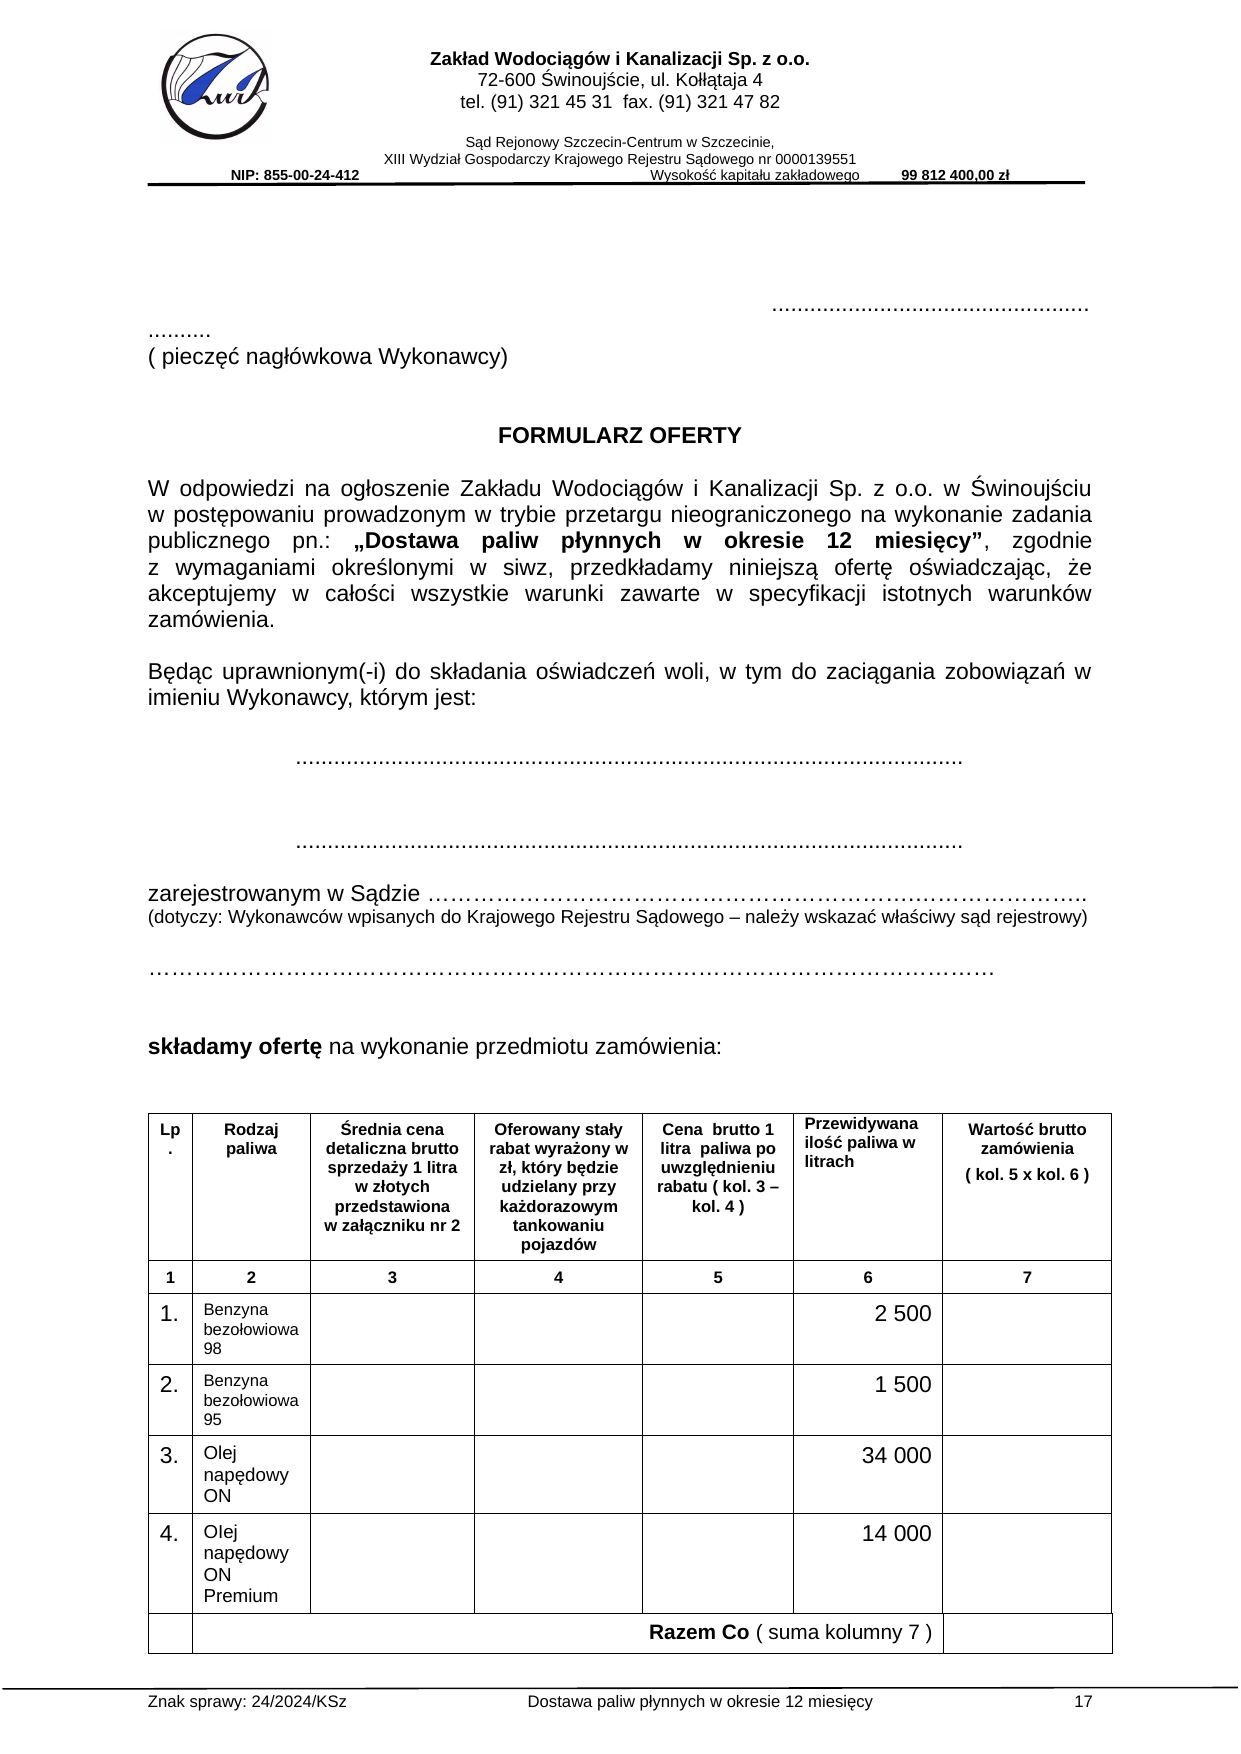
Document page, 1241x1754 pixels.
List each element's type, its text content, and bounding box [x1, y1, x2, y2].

text zarejestrowanym w Sądzie ……………………………………………………….………………….. [148, 880, 1092, 906]
table_cell [643, 1436, 793, 1513]
table_cell 14 000 [794, 1514, 942, 1613]
text ......................................................................................................... [148, 827, 1092, 854]
table_cell [475, 1294, 642, 1364]
table_cell Benzyna bezołowiowa 95 [193, 1365, 310, 1435]
table_cell 4 [475, 1261, 642, 1293]
table_cell [643, 1294, 793, 1364]
text ............................................................ [148, 290, 1092, 343]
text składamy ofertę na wykonanie przedmiotu zamówienia: [148, 1033, 1092, 1060]
table_cell 2 [193, 1261, 310, 1293]
table_cell 7 [943, 1261, 1111, 1293]
text FORMULARZ OFERTY [148, 422, 1092, 448]
table_cell [149, 1614, 192, 1653]
table_cell 1 [149, 1261, 192, 1293]
table_cell Razem Co ( suma kolumny 7 ) [193, 1614, 943, 1653]
text ( pieczęć nagłówkowa Wykonawcy) [148, 343, 1092, 369]
text (dotyczy: Wykonawców wpisanych do Krajowego Rejestru Sądowego – należy wskazać właściwy sąd rejestrowy) [148, 906, 1092, 928]
table_cell [475, 1365, 642, 1435]
table_cell Benzyna bezołowiowa 98 [193, 1294, 310, 1364]
text ………………………………………………………………………………………………… [148, 954, 1092, 981]
table_cell [475, 1514, 642, 1613]
table_header Przewidywana ilość paliwa w litrach [794, 1114, 942, 1260]
table_cell 2. [149, 1365, 192, 1435]
table_cell OIej napędowy ON Premium [193, 1514, 310, 1613]
table_header Lp. [149, 1114, 192, 1260]
table_cell [944, 1614, 1112, 1653]
table_header Średnia cena detaliczna brutto sprzedaży 1 litra w złotych przedstawiona w załączniku nr 2 [311, 1114, 474, 1260]
table_cell 2 500 [794, 1294, 942, 1364]
subtitle Będąc uprawnionym(-i) do składania oświadczeń woli, w tym do zaciągania zobowiązań w imieniu Wykonawcy, którym jest: [148, 658, 1092, 710]
table_cell [943, 1436, 1111, 1513]
table_cell 3 [311, 1261, 474, 1293]
table_header Oferowany stały rabat wyrażony w zł, który będzie udzielany przy każdorazowym tankowaniu pojazdów [475, 1114, 642, 1260]
table_cell [943, 1294, 1111, 1364]
table_cell 1. [149, 1294, 192, 1364]
table_cell 1 500 [794, 1365, 942, 1435]
table_cell 3. [149, 1436, 192, 1513]
table_cell [311, 1294, 474, 1364]
table_cell 4. [149, 1514, 192, 1613]
subtitle W odpowiedzi na ogłoszenie Zakładu Wodociągów i Kanalizacji Sp. z o.o. w Świnoujściu w postępowaniu prowadzonym w trybie przetargu nieograniczonego na wykonanie zadania publicznego pn.: „Dostawa paliw płynnych w okresie 12 miesięcy”, zgodnie z wymaganiami określonymi w siwz, przedkładamy niniejszą ofertę oświadczając, że akceptujemy w całości wszystkie warunki zawarte w specyfikacji istotnych warunków zamówienia. [148, 474, 1092, 633]
table_cell [311, 1365, 474, 1435]
table_header Wartość brutto zamówienia ( kol. 5 x kol. 6 ) [943, 1114, 1111, 1260]
table_cell [311, 1436, 474, 1513]
table_header Cena brutto 1 litra paliwa po uwzględnieniu rabatu ( kol. 3 – kol. 4 ) [643, 1114, 793, 1260]
text ......................................................................................................... [148, 743, 1092, 769]
table_cell [643, 1514, 793, 1613]
table_cell [475, 1436, 642, 1513]
picture [158, 31, 272, 144]
table_cell [943, 1365, 1111, 1435]
table_cell [311, 1514, 474, 1613]
table_cell Olej napędowy ON [193, 1436, 310, 1513]
table_cell 34 000 [794, 1436, 942, 1513]
table_cell 5 [643, 1261, 793, 1293]
table_cell [943, 1514, 1111, 1613]
table_header Rodzaj paliwa [193, 1114, 310, 1260]
table_cell 6 [794, 1261, 942, 1293]
table_cell [643, 1365, 793, 1435]
